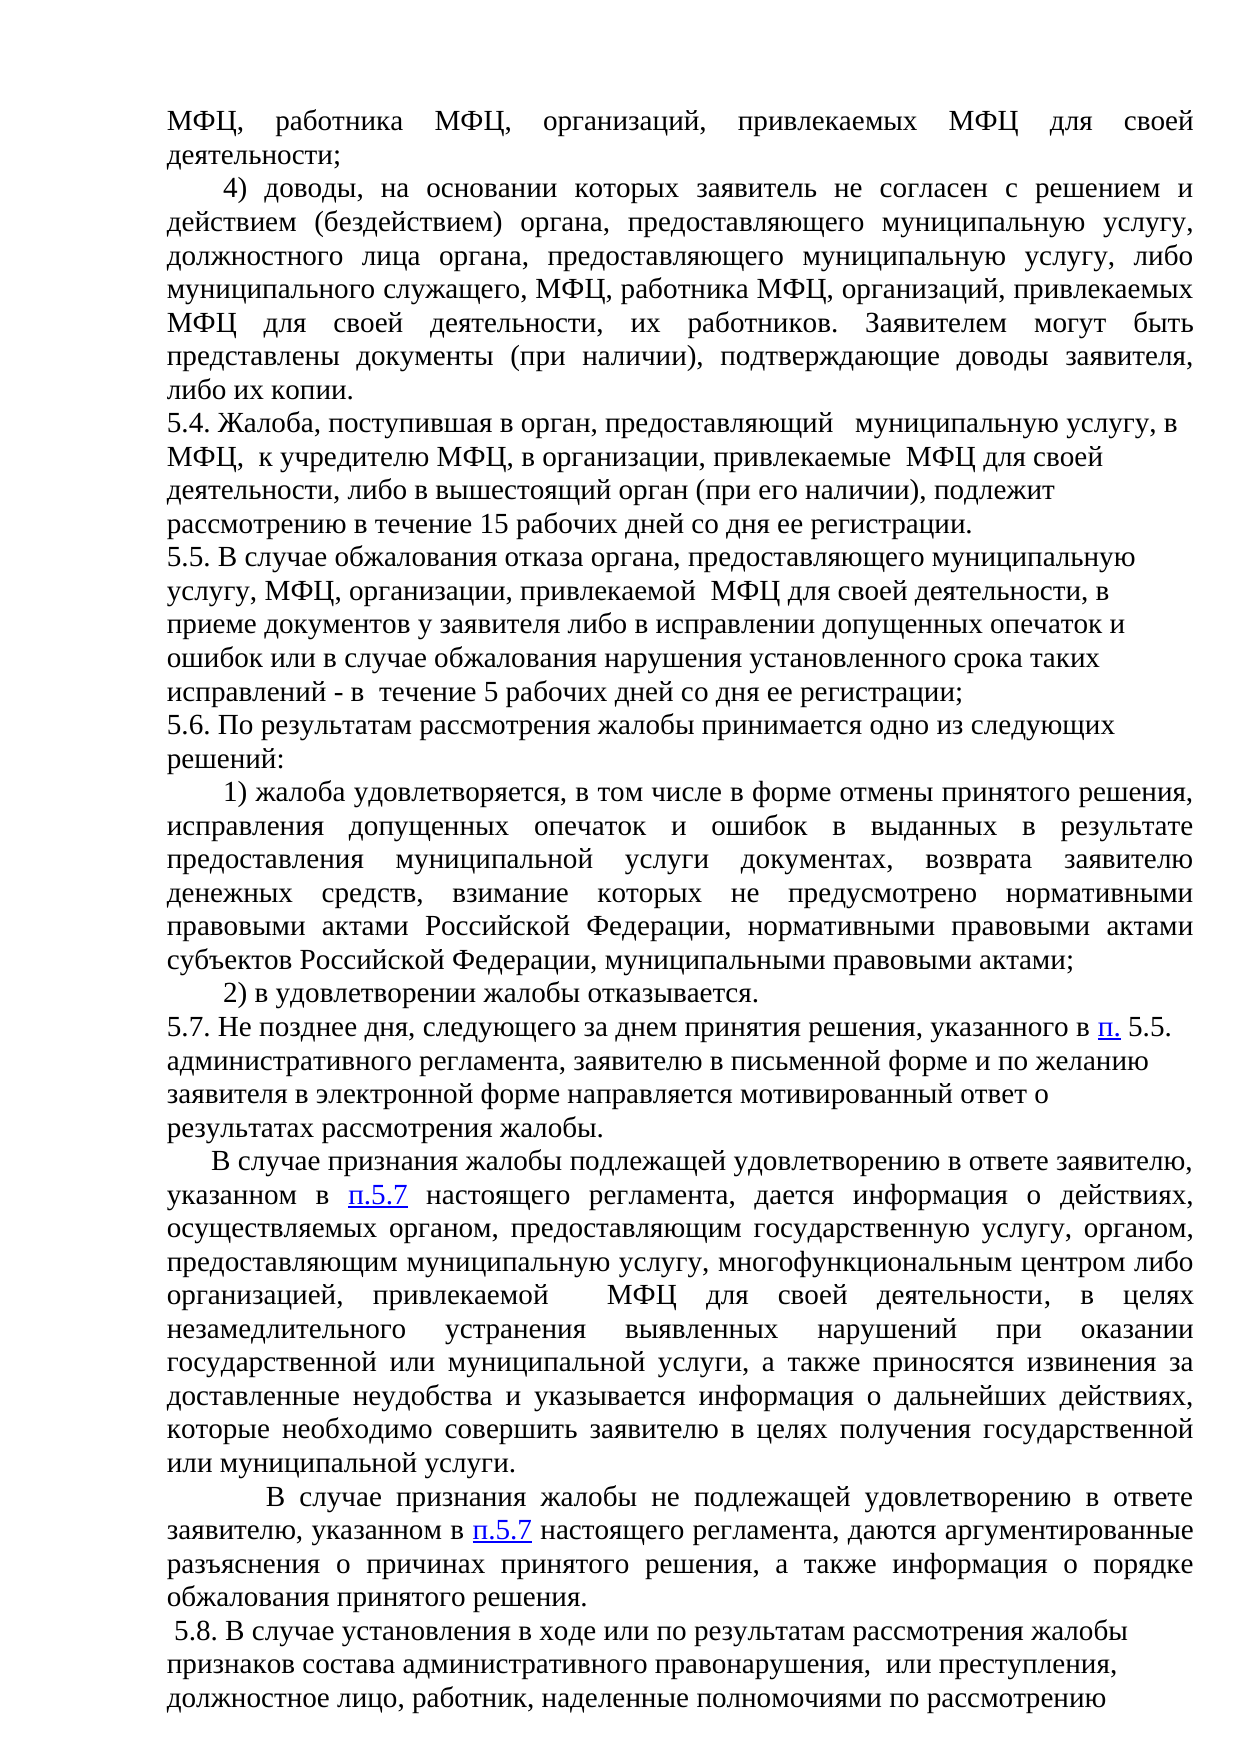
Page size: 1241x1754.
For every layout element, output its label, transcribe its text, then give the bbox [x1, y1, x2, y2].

text В случае признания жалобы подлежащей удовлетворению в ответе заявителю, указанном в п.5.7 настоящего регламента, дается информация о действиях, осуществляемых органом, предоставляющим государственную услугу, органом, предоставляющим муниципальную услугу, многофункциональным центром либо организацией, привлекаемой МФЦ для своей деятельности, в целях незамедлительного устранения выявленных нарушений при оказании государственной или муниципальной услуги, а также приносятся извинения за доставленные неудобства и указывается информация о дальнейших действиях, которые необходимо совершить заявителю в целях получения государственной или муниципальной услуги. [167, 1143, 1194, 1479]
text 2) в удовлетворении жалобы отказывается. 5.7. Не позднее дня, следующего за днем принятия решения, указанного в п. 5.5. административного регламента, заявителю в письменной форме и по желанию заявителя в электронной форме направляется мотивированный ответ о результатах рассмотрения жалобы. [167, 976, 1194, 1143]
text 5.6. По результатам рассмотрения жалобы принимается одно из следующих решений: [167, 707, 1194, 774]
text 4) доводы, на основании которых заявитель не согласен с решением и действием (бездействием) органа, предоставляющего муниципальную услугу, должностного лица органа, предоставляющего муниципальную услугу, либо муниципального служащего, МФЦ, работника МФЦ, организаций, привлекаемых МФЦ для своей деятельности, их работников. Заявителем могут быть представлены документы (при наличии), подтверждающие доводы заявителя, либо их копии. [167, 171, 1194, 405]
text 1) жалоба удовлетворяется, в том числе в форме отмены принятого решения, исправления допущенных опечаток и ошибок в выданных в результате предоставления муниципальной услуги документах, возврата заявителю денежных средств, взимание которых не предусмотрено нормативными правовыми актами Российской Федерации, нормативными правовыми актами субъектов Российской Федерации, муниципальными правовыми актами; [167, 774, 1194, 976]
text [167, 103, 1194, 171]
text В случае признания жалобы не подлежащей удовлетворению в ответе заявителю, указанном в п.5.7 настоящего регламента, даются аргументированные разъяснения о причинах принятого решения, а также информация о порядке обжалования принятого решения. [167, 1479, 1194, 1613]
text 5.4. Жалоба, поступившая в орган, предоставляющий муниципальную услугу, в МФЦ, к учредителю МФЦ, в организации, привлекаемые МФЦ для своей деятельности, либо в вышестоящий орган (при его наличии), подлежит рассмотрению в течение 15 рабочих дней со дня ее регистрации. [167, 405, 1194, 539]
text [167, 1613, 1194, 1713]
text 5.5. В случае обжалования отказа органа, предоставляющего муниципальную услугу, МФЦ, организации, привлекаемой МФЦ для своей деятельности, в приеме документов у заявителя либо в исправлении допущенных опечаток и ошибок или в случае обжалования нарушения установленного срока таких исправлений - в течение 5 рабочих дней со дня ее регистрации; [167, 539, 1194, 707]
